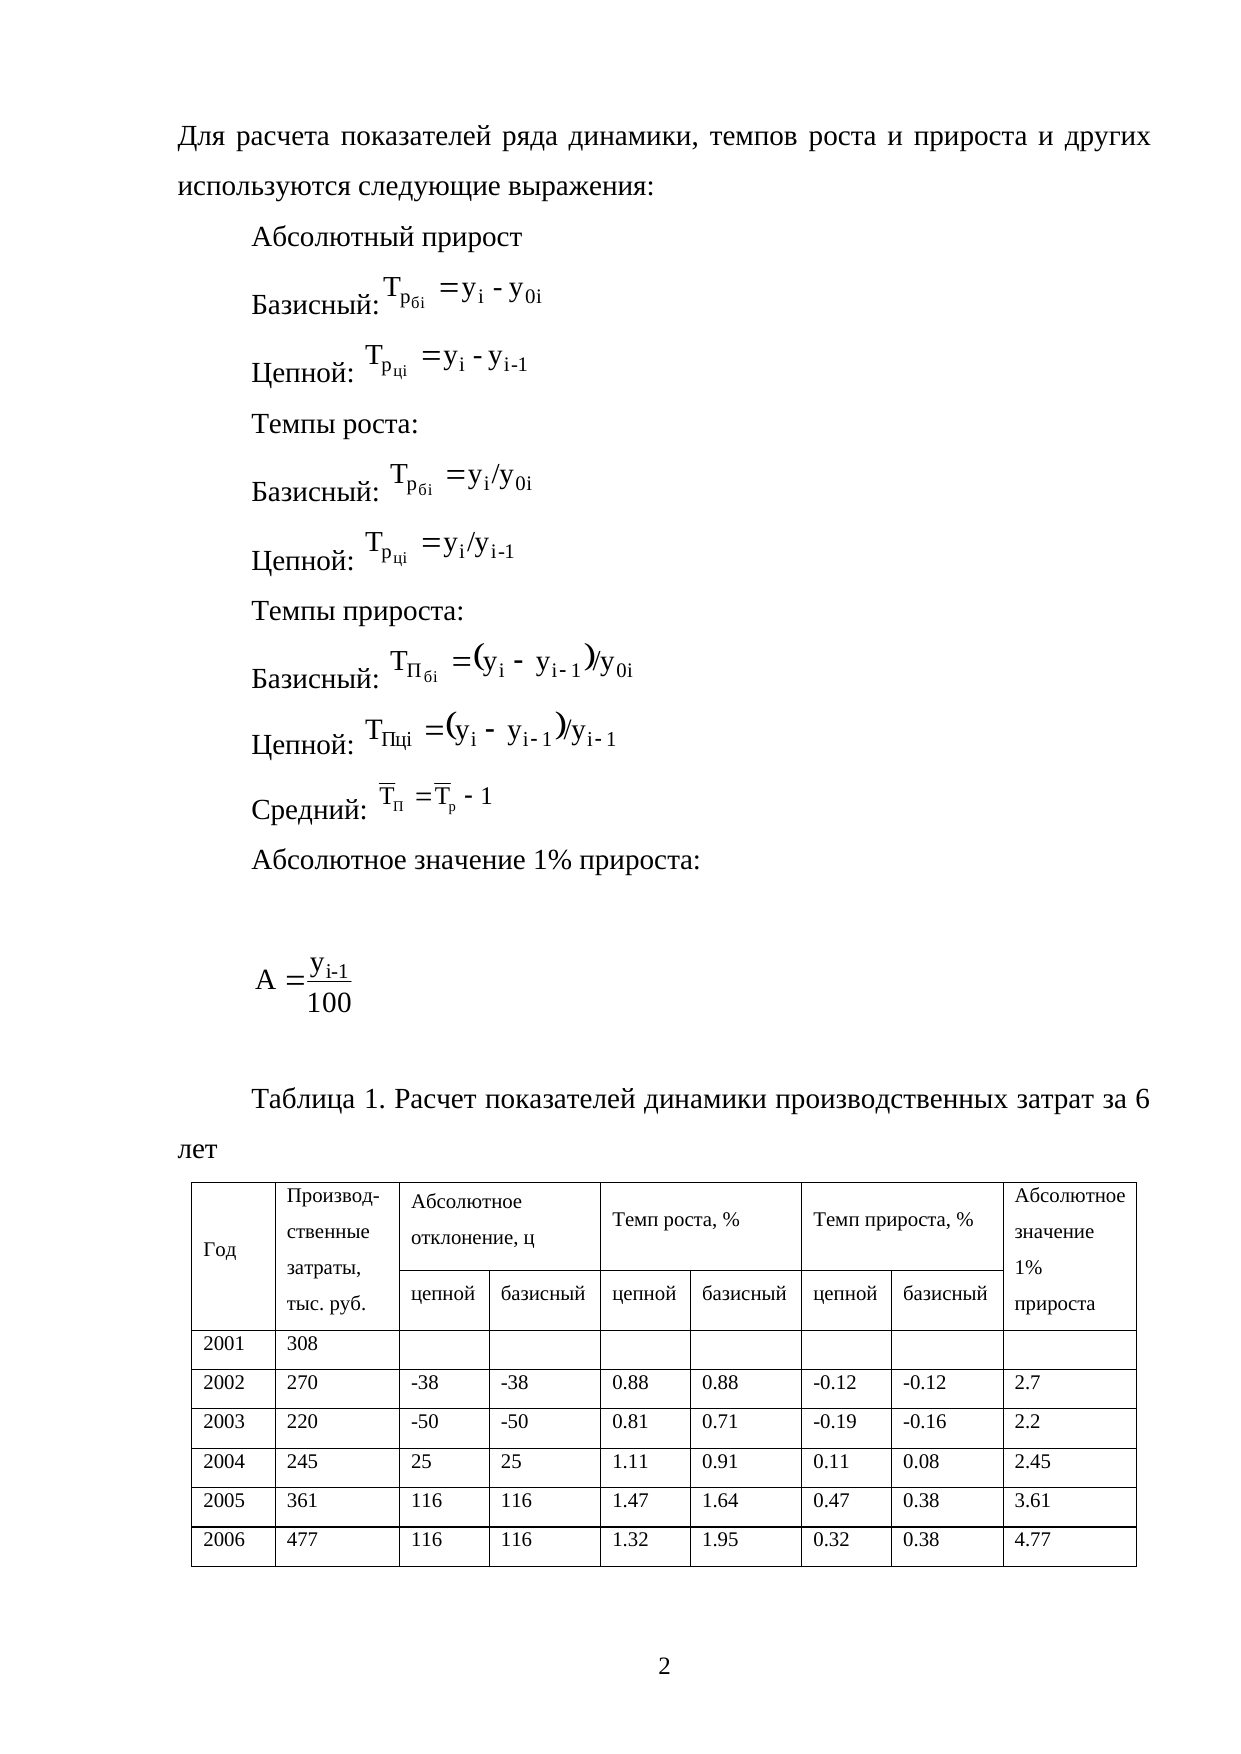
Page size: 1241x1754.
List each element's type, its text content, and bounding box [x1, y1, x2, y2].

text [177, 118, 1152, 202]
table_header Производ- ственные затраты, тыс. руб. [276, 1183, 399, 1329]
table_cell 0.88 [601, 1370, 690, 1408]
table_cell базисный [490, 1271, 600, 1329]
text Абсолютное значение 1% прироста: [177, 842, 1152, 876]
table_cell 0.38 [892, 1488, 1003, 1526]
text Таблица 1. Расчет показателей динамики производственных затрат за 6 лет [177, 1081, 1152, 1165]
table_cell 116 [400, 1488, 489, 1526]
table_cell -50 [400, 1409, 489, 1448]
table_cell 1.47 [601, 1488, 690, 1526]
table_cell 1.32 [601, 1528, 690, 1566]
table_header Абсолютное отклонение, ц [400, 1183, 600, 1270]
text Абсолютный прирост [177, 219, 1152, 252]
table_cell 0.32 [802, 1528, 891, 1566]
table_cell 116 [490, 1528, 600, 1566]
table_header Темп прироста, % [802, 1183, 1003, 1270]
table_cell 2006 [192, 1528, 275, 1566]
text Базисный: [177, 643, 1152, 695]
table_cell 4.77 [1004, 1528, 1136, 1566]
table_cell [601, 1331, 690, 1369]
table_cell 0.71 [691, 1409, 801, 1448]
table_cell 308 [276, 1331, 399, 1369]
table_cell 3.61 [1004, 1488, 1136, 1526]
table_cell базисный [691, 1271, 801, 1329]
table_cell 2005 [192, 1488, 275, 1526]
table_cell 2003 [192, 1409, 275, 1448]
text Базисный: [177, 456, 1152, 508]
table_cell -0.16 [892, 1409, 1003, 1448]
table_cell 2.7 [1004, 1370, 1136, 1408]
table_cell [691, 1331, 801, 1369]
table_cell цепной [802, 1271, 891, 1329]
table_cell 116 [490, 1488, 600, 1526]
table_cell 0.47 [802, 1488, 891, 1526]
table_cell 1.11 [601, 1449, 690, 1487]
table_cell -50 [490, 1409, 600, 1448]
table_cell 0.81 [601, 1409, 690, 1448]
table_cell 2.2 [1004, 1409, 1136, 1448]
table_header Год [192, 1183, 275, 1329]
table_cell [490, 1331, 600, 1369]
table_cell 0.88 [691, 1370, 801, 1408]
table_cell цепной [400, 1271, 489, 1329]
table_cell 0.38 [892, 1528, 1003, 1566]
table_cell 25 [400, 1449, 489, 1487]
table_cell 2004 [192, 1449, 275, 1487]
table_cell [1004, 1331, 1136, 1369]
text Средний: [177, 777, 1152, 826]
table_cell базисный [892, 1271, 1003, 1329]
table_cell -0.12 [892, 1370, 1003, 1408]
text Базисный: [177, 269, 1152, 321]
text Цепной: [177, 712, 1152, 760]
table_header Абсолютное значение 1% прироста [1004, 1183, 1136, 1329]
table_cell -38 [400, 1370, 489, 1408]
table_cell 0.91 [691, 1449, 801, 1487]
table_cell 245 [276, 1449, 399, 1487]
table_cell 361 [276, 1488, 399, 1526]
text Цепной: [177, 337, 1152, 389]
table_cell 116 [400, 1528, 489, 1566]
text Цепной: [177, 525, 1152, 576]
table_header Темп роста, % [601, 1183, 801, 1270]
table_cell цепной [601, 1271, 690, 1329]
table_cell 0.11 [802, 1449, 891, 1487]
table_cell 2002 [192, 1370, 275, 1408]
table_cell [892, 1331, 1003, 1369]
table_cell -38 [490, 1370, 600, 1408]
table_cell 0.08 [892, 1449, 1003, 1487]
table_cell 270 [276, 1370, 399, 1408]
text Темпы прироста: [177, 593, 1152, 627]
table_cell 2001 [192, 1331, 275, 1369]
text Темпы роста: [177, 406, 1152, 439]
table_cell 1.95 [691, 1528, 801, 1566]
table_cell 220 [276, 1409, 399, 1448]
table_cell 477 [276, 1528, 399, 1566]
table_cell 2.45 [1004, 1449, 1136, 1487]
table_cell [400, 1331, 489, 1369]
table_cell -0.19 [802, 1409, 891, 1448]
table_cell -0.12 [802, 1370, 891, 1408]
table_cell 25 [490, 1449, 600, 1487]
table_cell 1.64 [691, 1488, 801, 1526]
table_cell [802, 1331, 891, 1369]
